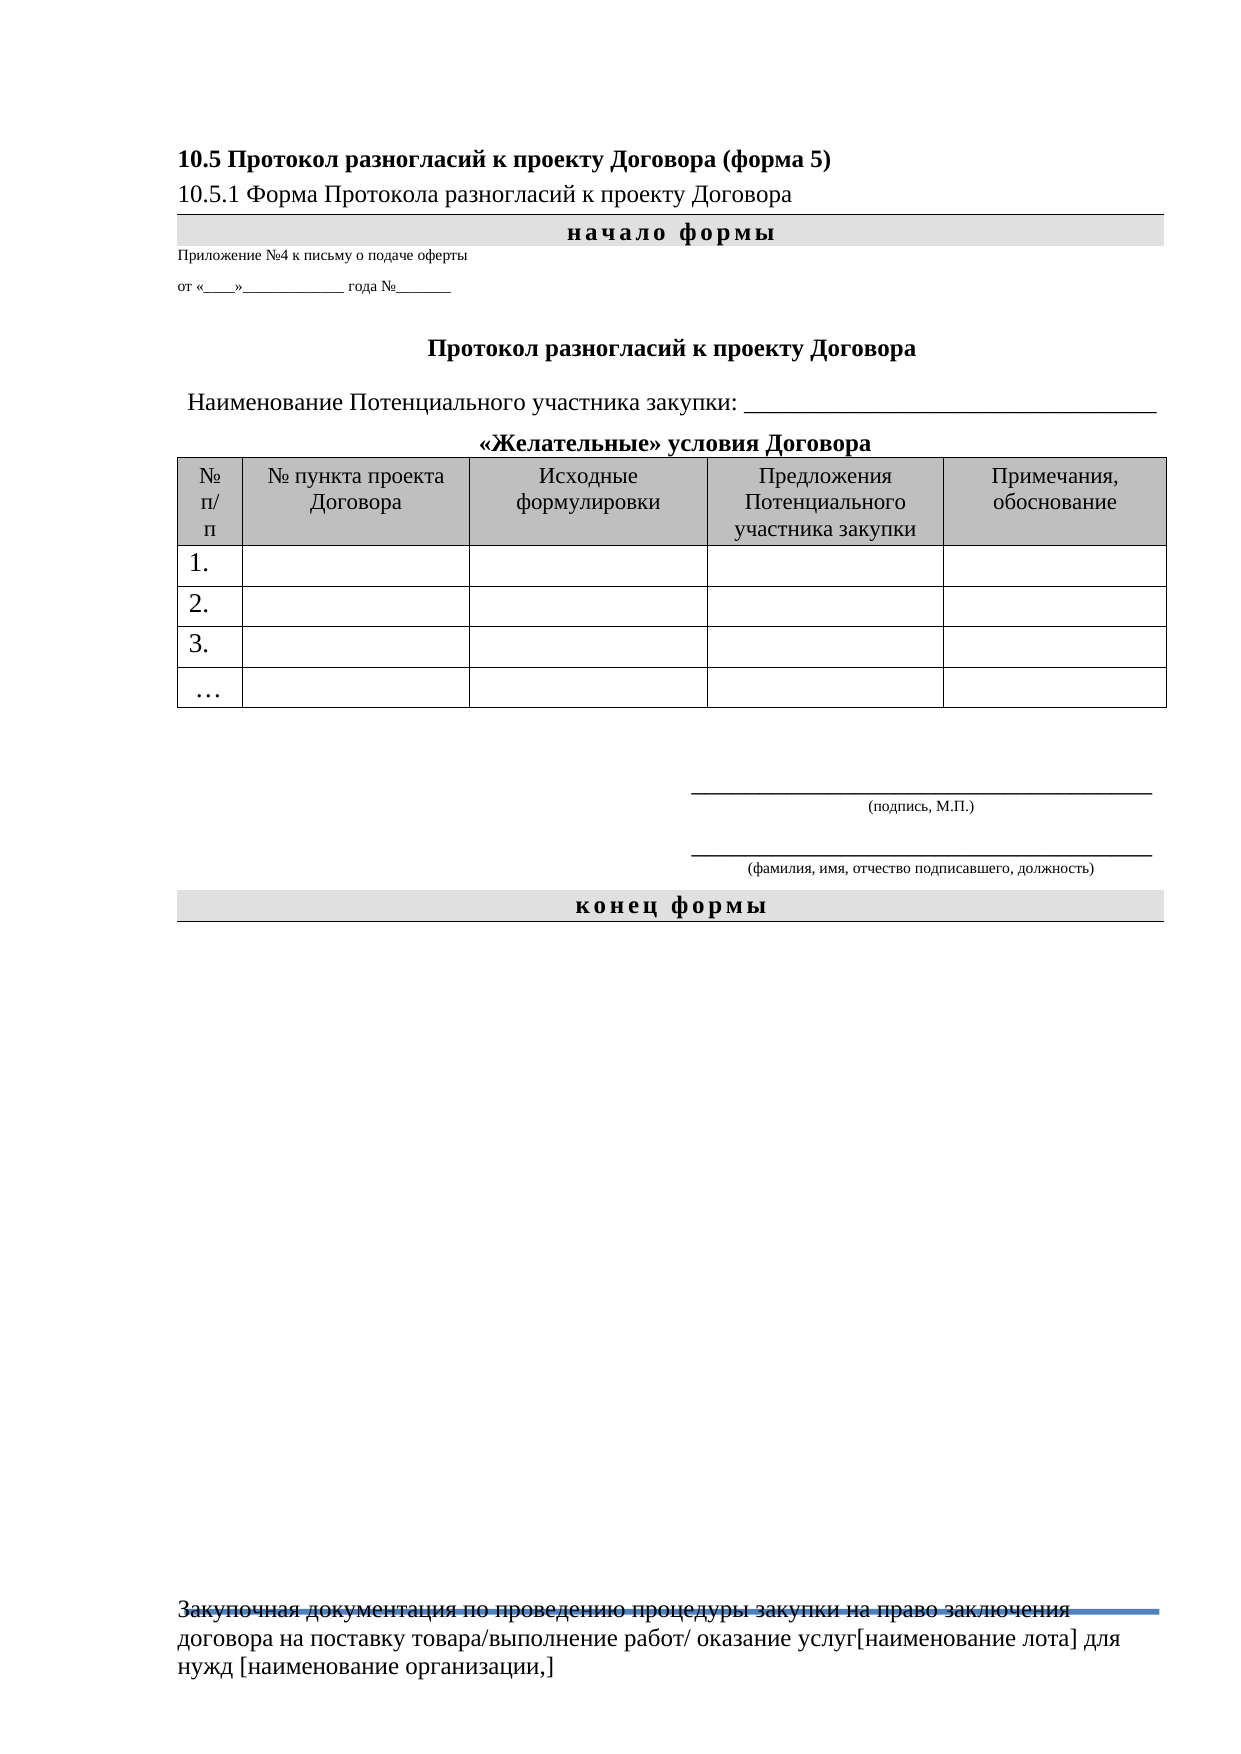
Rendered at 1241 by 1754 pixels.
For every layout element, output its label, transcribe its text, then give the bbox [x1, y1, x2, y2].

table_cell [470, 627, 707, 667]
table_cell [708, 587, 943, 626]
text 10.5.1 Форма Протокола разногласий к проекту Договора [177, 179, 1167, 207]
table_cell __________________________________ (фамилия, имя, отчество подписавшего, должность) [679, 828, 1163, 890]
table_header № пункта проекта Договора [243, 458, 469, 545]
table_cell [708, 546, 943, 586]
table_header Предложения Потенциального участника закупки [708, 458, 943, 545]
table_cell … [178, 668, 242, 707]
table_cell [944, 587, 1166, 626]
table_cell [708, 668, 943, 707]
table_cell [243, 546, 469, 586]
table_cell [178, 546, 242, 586]
text конец формы [177, 890, 1164, 921]
table_cell [470, 587, 707, 626]
table_cell [178, 627, 242, 667]
text «Желательные» условия Договора [177, 428, 1167, 457]
table_header Примечания, обоснование [944, 458, 1166, 545]
table_cell [944, 627, 1166, 667]
text Протокол разногласий к проекту Договора [177, 333, 1167, 362]
text Наименование Потенциального участника закупки: _________________________________ [177, 387, 1167, 415]
table_cell [243, 668, 469, 707]
text начало формы [177, 215, 1164, 246]
text 10.5 Протокол разногласий к проекту Договора (форма 5) [177, 144, 1167, 172]
table_header № п/п [178, 458, 242, 545]
table_header __________________________________ (подпись, М.П.) [679, 735, 1163, 828]
table_cell [944, 546, 1166, 586]
table_cell [243, 587, 469, 626]
text Приложение №4 к письму о подаче оферты от «____»_____________ года №_______ [177, 246, 1167, 308]
table_cell [944, 668, 1166, 707]
table_cell [470, 668, 707, 707]
table_cell [243, 627, 469, 667]
table_cell [708, 627, 943, 667]
table_cell [178, 587, 242, 626]
table_cell [470, 546, 707, 586]
table_header Исходные формулировки [470, 458, 707, 545]
